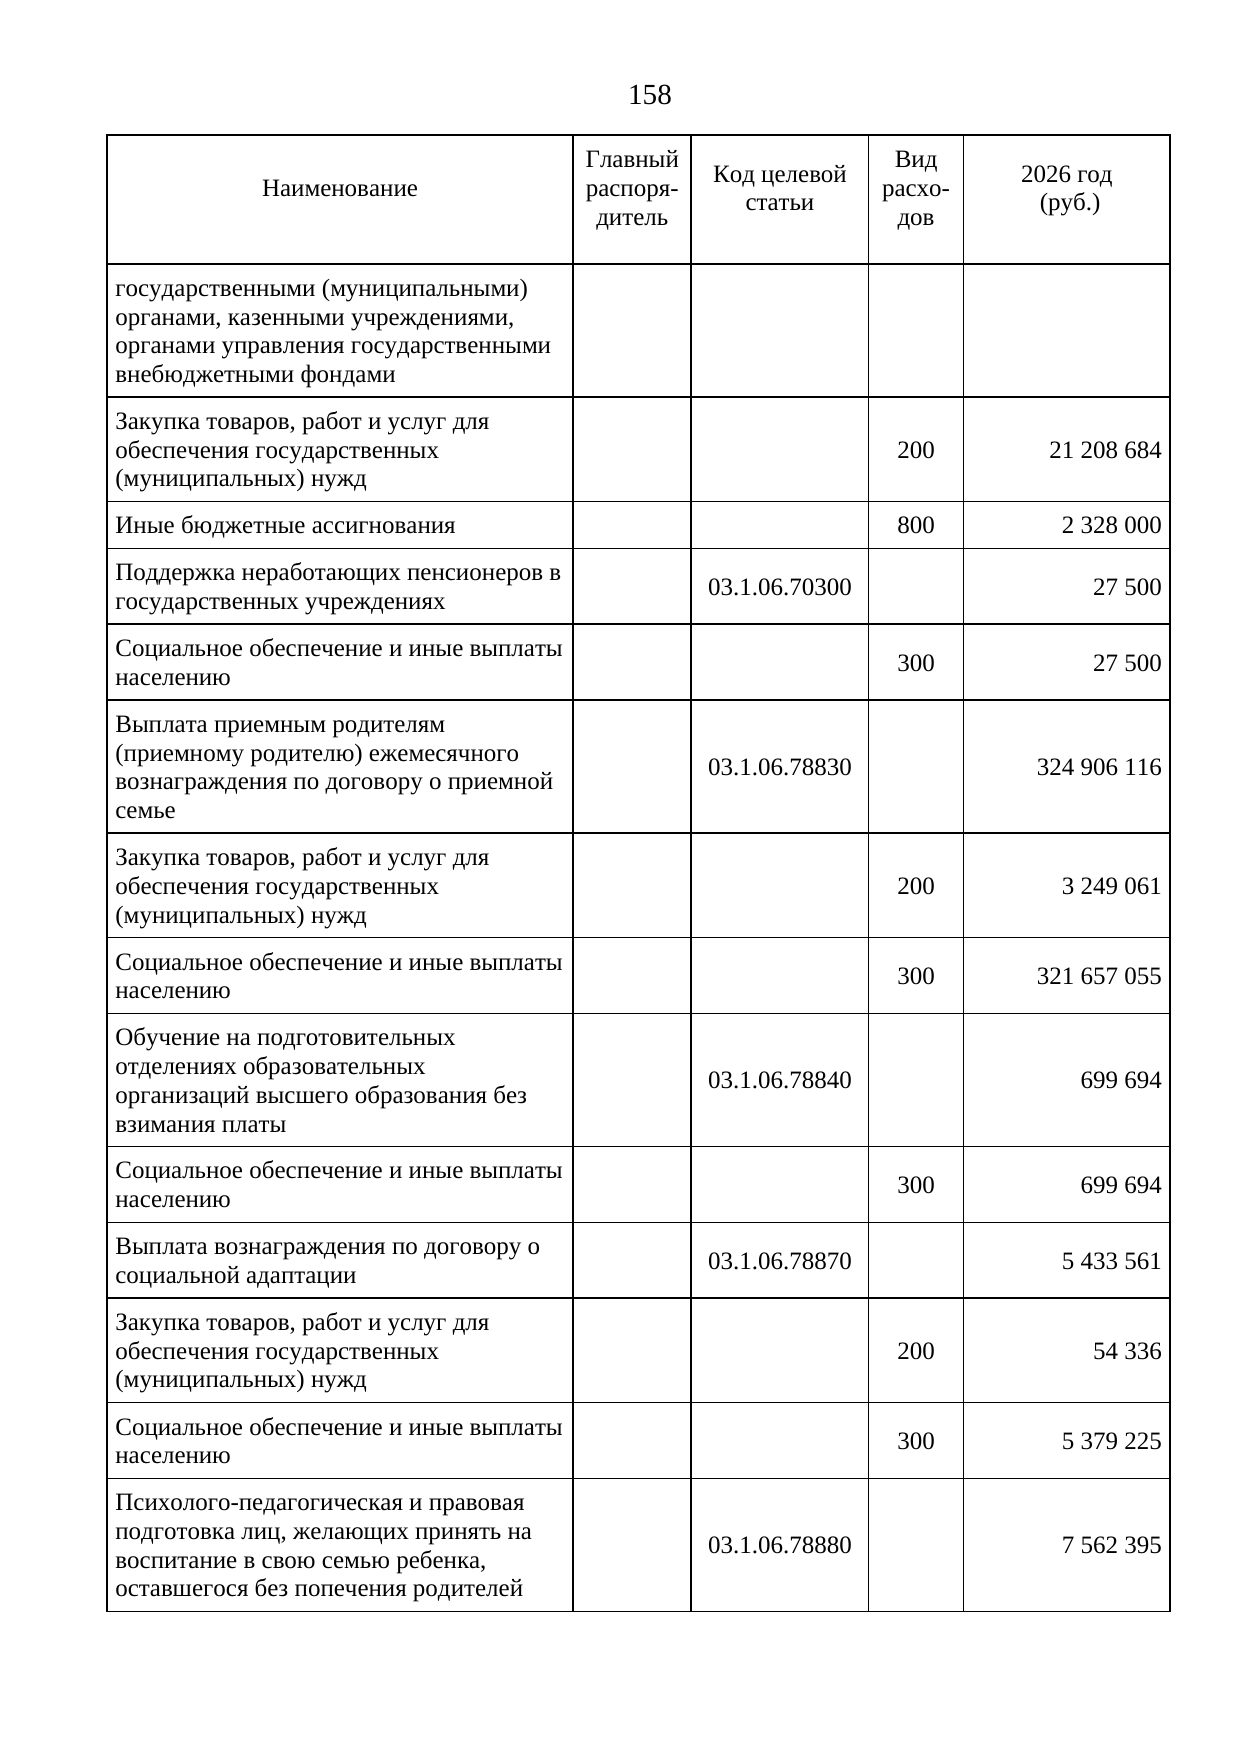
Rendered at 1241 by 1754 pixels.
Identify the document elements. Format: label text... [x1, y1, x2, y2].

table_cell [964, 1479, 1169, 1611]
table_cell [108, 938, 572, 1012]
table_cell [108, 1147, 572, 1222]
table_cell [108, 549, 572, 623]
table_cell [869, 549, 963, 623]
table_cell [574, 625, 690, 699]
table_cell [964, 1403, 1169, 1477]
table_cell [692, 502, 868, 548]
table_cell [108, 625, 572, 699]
table_header Вид расхо- дов [869, 136, 963, 263]
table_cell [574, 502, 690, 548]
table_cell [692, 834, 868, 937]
table_header Наименование [108, 136, 572, 263]
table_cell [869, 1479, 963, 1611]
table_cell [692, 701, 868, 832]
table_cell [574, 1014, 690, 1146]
table_header Главный распоря-дитель [574, 136, 690, 263]
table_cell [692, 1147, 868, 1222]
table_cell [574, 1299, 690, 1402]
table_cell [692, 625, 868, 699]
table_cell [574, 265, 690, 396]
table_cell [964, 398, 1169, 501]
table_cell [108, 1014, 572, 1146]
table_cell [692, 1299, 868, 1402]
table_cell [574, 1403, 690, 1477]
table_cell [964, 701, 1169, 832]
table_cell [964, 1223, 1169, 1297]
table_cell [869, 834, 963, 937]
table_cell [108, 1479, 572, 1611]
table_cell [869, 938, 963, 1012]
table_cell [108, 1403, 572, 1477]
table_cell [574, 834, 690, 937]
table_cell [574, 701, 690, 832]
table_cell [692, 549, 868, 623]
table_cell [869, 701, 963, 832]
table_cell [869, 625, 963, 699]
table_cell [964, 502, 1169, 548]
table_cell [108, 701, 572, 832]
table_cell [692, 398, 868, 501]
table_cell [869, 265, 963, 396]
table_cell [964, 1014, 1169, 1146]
table_header Код целевой статьи [692, 136, 868, 263]
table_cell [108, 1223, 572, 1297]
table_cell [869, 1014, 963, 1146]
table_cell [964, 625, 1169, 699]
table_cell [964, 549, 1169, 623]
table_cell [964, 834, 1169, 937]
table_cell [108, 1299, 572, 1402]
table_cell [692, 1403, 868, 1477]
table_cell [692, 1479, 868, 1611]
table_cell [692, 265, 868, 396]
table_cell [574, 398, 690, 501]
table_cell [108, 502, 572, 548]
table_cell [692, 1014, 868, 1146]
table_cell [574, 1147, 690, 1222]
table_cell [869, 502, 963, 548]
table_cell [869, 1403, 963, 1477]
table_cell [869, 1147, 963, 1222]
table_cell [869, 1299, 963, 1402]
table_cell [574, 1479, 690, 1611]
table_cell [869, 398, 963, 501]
table_header 2026 год (руб.) [964, 136, 1169, 263]
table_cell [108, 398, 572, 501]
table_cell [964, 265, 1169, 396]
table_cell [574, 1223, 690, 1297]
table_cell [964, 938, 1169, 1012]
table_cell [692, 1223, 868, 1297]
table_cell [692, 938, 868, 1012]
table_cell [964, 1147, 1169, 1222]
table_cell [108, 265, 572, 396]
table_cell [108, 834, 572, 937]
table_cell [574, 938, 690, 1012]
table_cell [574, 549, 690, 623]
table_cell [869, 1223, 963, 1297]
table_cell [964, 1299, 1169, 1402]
